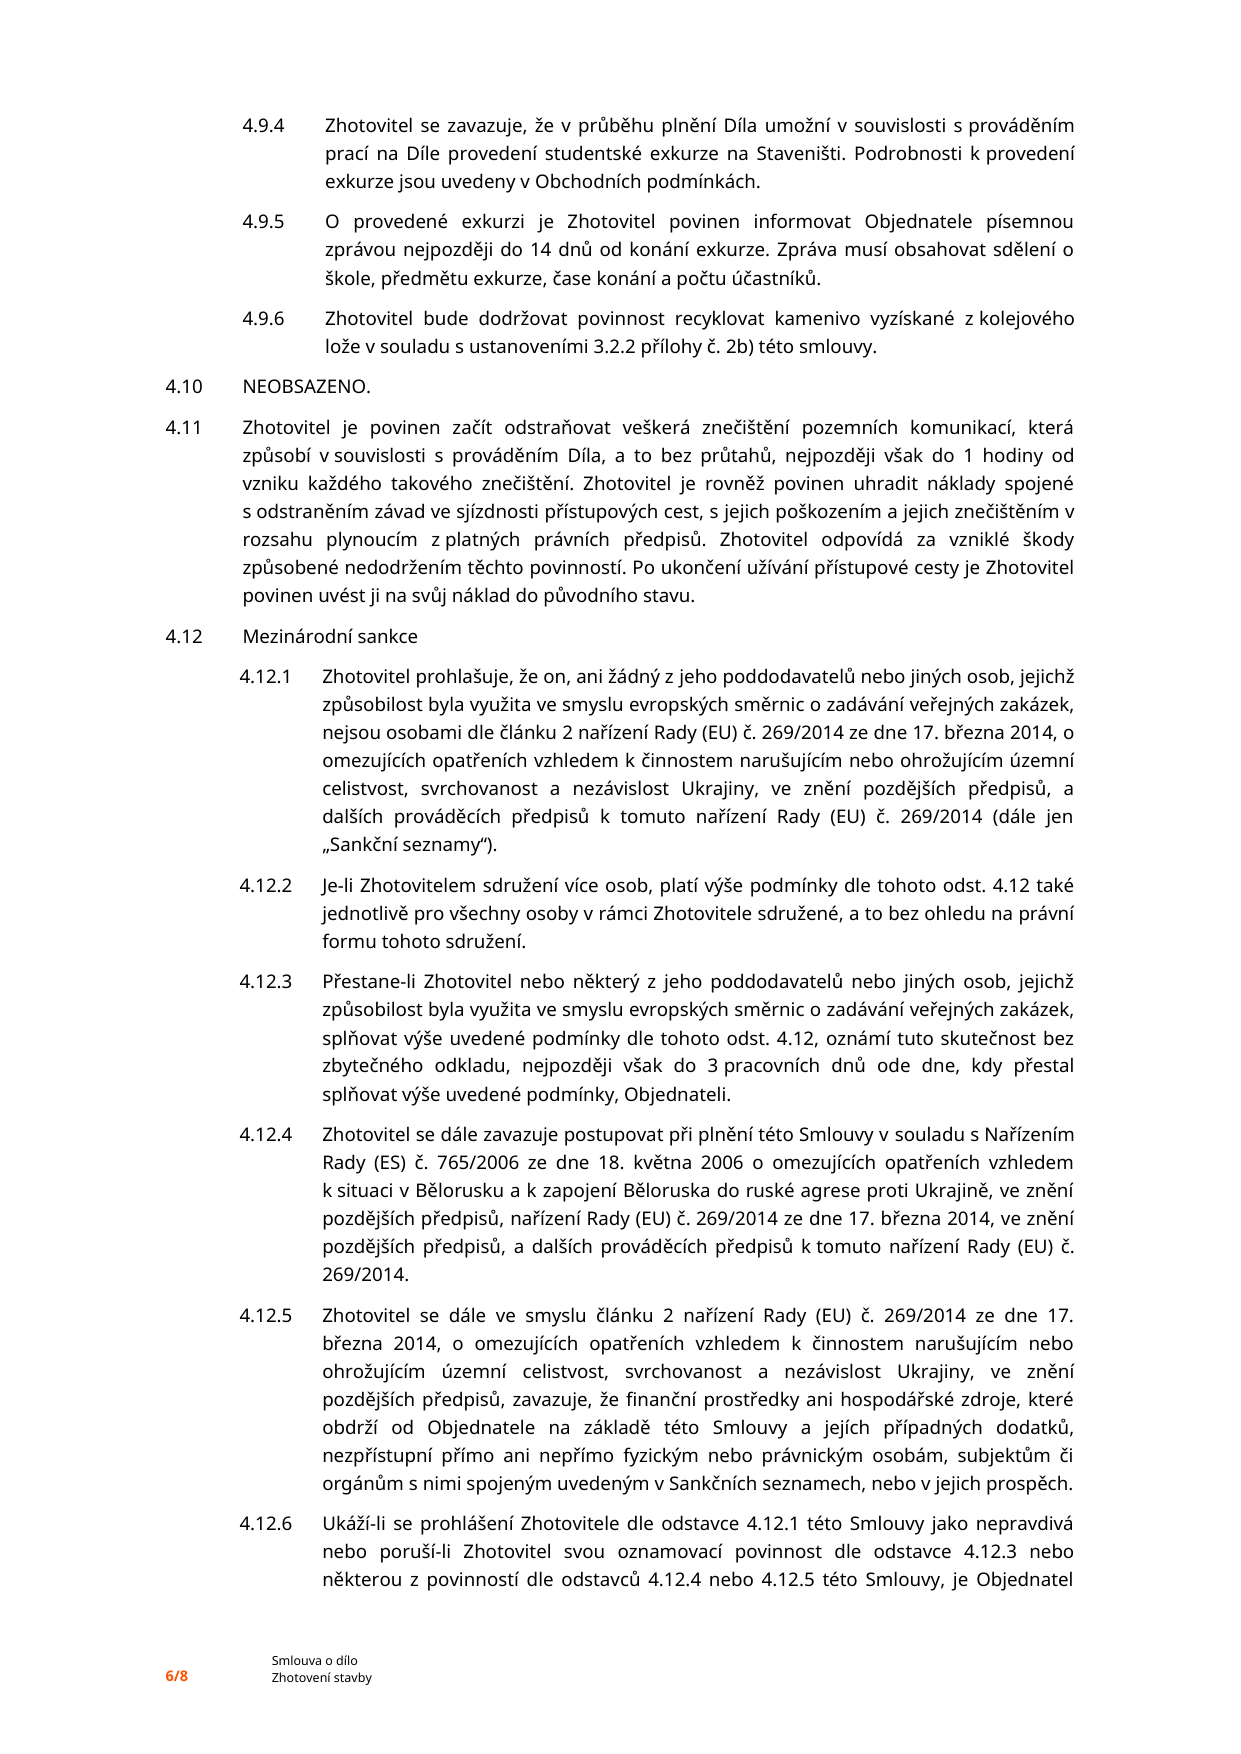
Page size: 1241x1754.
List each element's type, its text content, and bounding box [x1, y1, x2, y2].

text Mezinárodní sankce [165, 623, 1075, 648]
text Je-li Zhotovitelem sdružení více osob, platí výše podmínky dle tohoto odst. 4.12 také jednotlivě pro všechny osoby v rámci Zhotovitele sdružené, a to bez ohledu na právní formu tohoto sdružení. [239, 872, 1075, 954]
text O provedené exkurzi je Zhotovitel povinen informovat Objednatele písemnou zprávou nejpozději do 14 dnů od konání exkurze. Zpráva musí obsahovat sdělení o škole, předmětu exkurze, čase konání a počtu účastníků. [242, 209, 1075, 290]
text Zhotovitel je povinen začít odstraňovat veškerá znečištění pozemních komunikací, která způsobí v souvislosti s prováděním Díla, a to bez průtahů, nejpozději však do 1 hodiny od vzniku každého takového znečištění. Zhotovitel je rovněž povinen uhradit náklady spojené s odstraněním závad ve sjízdnosti přístupových cest, s jejich poškozením a jejich znečištěním v rozsahu plynoucím z platných právních předpisů. Zhotovitel odpovídá za vzniklé škody způsobené nedodržením těchto povinností. Po ukončení užívání přístupové cesty je Zhotovitel povinen uvést ji na svůj náklad do původního stavu. [165, 414, 1075, 608]
text Zhotovitel prohlašuje, že on, ani žádný z jeho poddodavatelů nebo jiných osob, jejichž způsobilost byla využita ve smyslu evropských směrnic o zadávání veřejných zakázek, nejsou osobami dle článku 2 nařízení Rady (EU) č. 269/2014 ze dne 17. března 2014, o omezujících opatřeních vzhledem k činnostem narušujícím nebo ohrožujícím územní celistvost, svrchovanost a nezávislost Ukrajiny, ve znění pozdějších předpisů, a dalších prováděcích předpisů k tomuto nařízení Rady (EU) č. 269/2014 (dále jen „Sankční seznamy“). [239, 663, 1075, 857]
text Zhotovitel bude dodržovat povinnost recyklovat kamenivo vyzískané z kolejového lože v souladu s ustanoveními 3.2.2 přílohy č. 2b) této smlouvy. [242, 305, 1075, 359]
text NEOBSAZENO. [165, 374, 1075, 399]
text Zhotovitel se zavazuje, že v průběhu plnění Díla umožní v souvislosti s prováděním prací na Díle provedení studentské exkurze na Staveništi. Podrobnosti k provedení exkurze jsou uvedeny v Obchodních podmínkách. [242, 112, 1075, 194]
text Zhotovitel se dále ve smyslu článku 2 nařízení Rady (EU) č. 269/2014 ze dne 17. března 2014, o omezujících opatřeních vzhledem k činnostem narušujícím nebo ohrožujícím územní celistvost, svrchovanost a nezávislost Ukrajiny, ve znění pozdějších předpisů, zavazuje, že finanční prostředky ani hospodářské zdroje, které obdrží od Objednatele na základě této Smlouvy a jejích případných dodatků, nezpřístupní přímo ani nepřímo fyzickým nebo právnickým osobám, subjektům či orgánům s nimi spojeným uvedeným v Sankčních seznamech, nebo v jejich prospěch. [239, 1302, 1075, 1496]
text Přestane-li Zhotovitel nebo některý z jeho poddodavatelů nebo jiných osob, jejichž způsobilost byla využita ve smyslu evropských směrnic o zadávání veřejných zakázek, splňovat výše uvedené podmínky dle tohoto odst. 4.12, oznámí tuto skutečnost bez zbytečného odkladu, nejpozději však do 3 pracovních dnů ode dne, kdy přestal splňovat výše uvedené podmínky, Objednateli. [239, 969, 1075, 1106]
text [239, 1511, 1075, 1592]
text Zhotovitel se dále zavazuje postupovat při plnění této Smlouvy v souladu s Nařízením Rady (ES) č. 765/2006 ze dne 18. května 2006 o omezujících opatřeních vzhledem k situaci v Bělorusku a k zapojení Běloruska do ruské agrese proti Ukrajině, ve znění pozdějších předpisů, nařízení Rady (EU) č. 269/2014 ze dne 17. března 2014, ve znění pozdějších předpisů, a dalších prováděcích předpisů k tomuto nařízení Rady (EU) č. 269/2014. [239, 1121, 1075, 1287]
